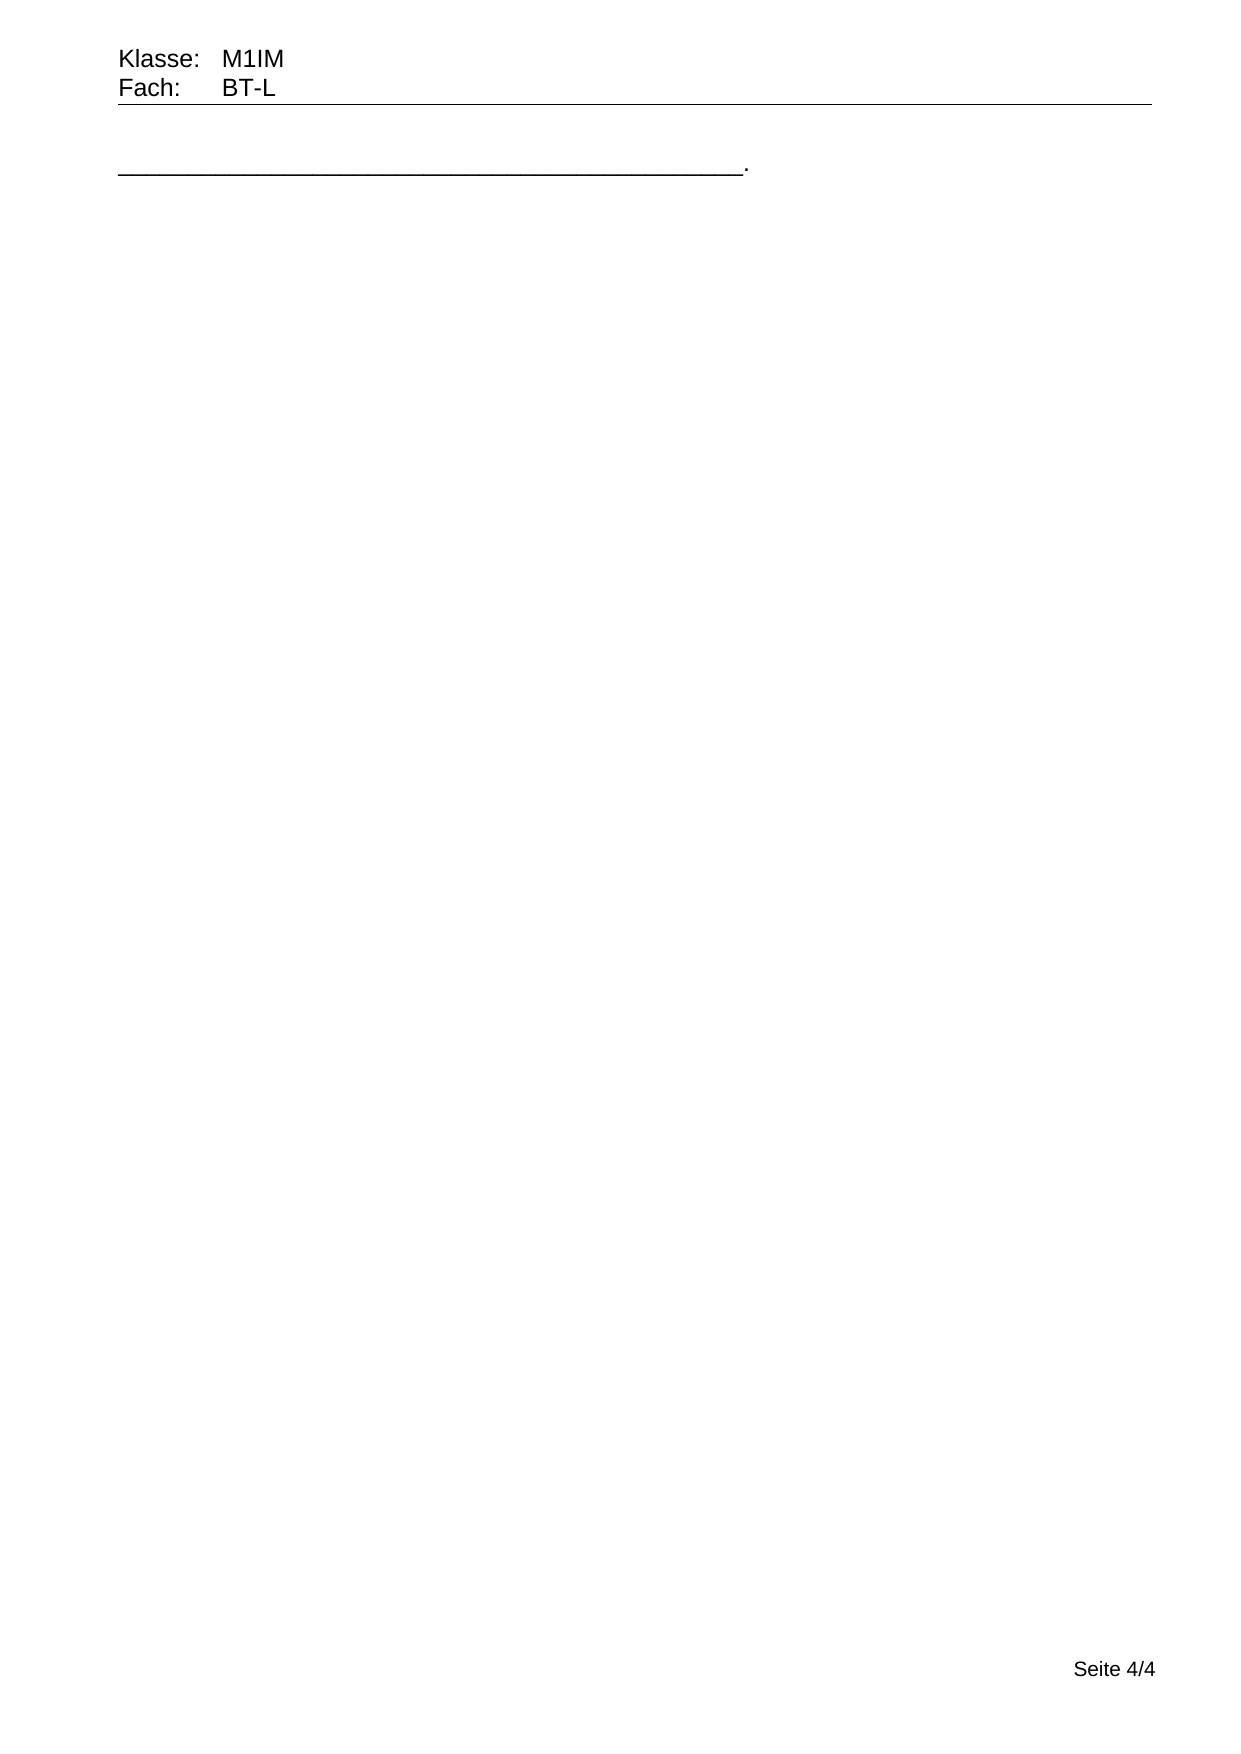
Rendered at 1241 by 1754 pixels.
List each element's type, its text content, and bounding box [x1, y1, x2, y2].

text _____________________________________________. [118, 148, 1152, 176]
